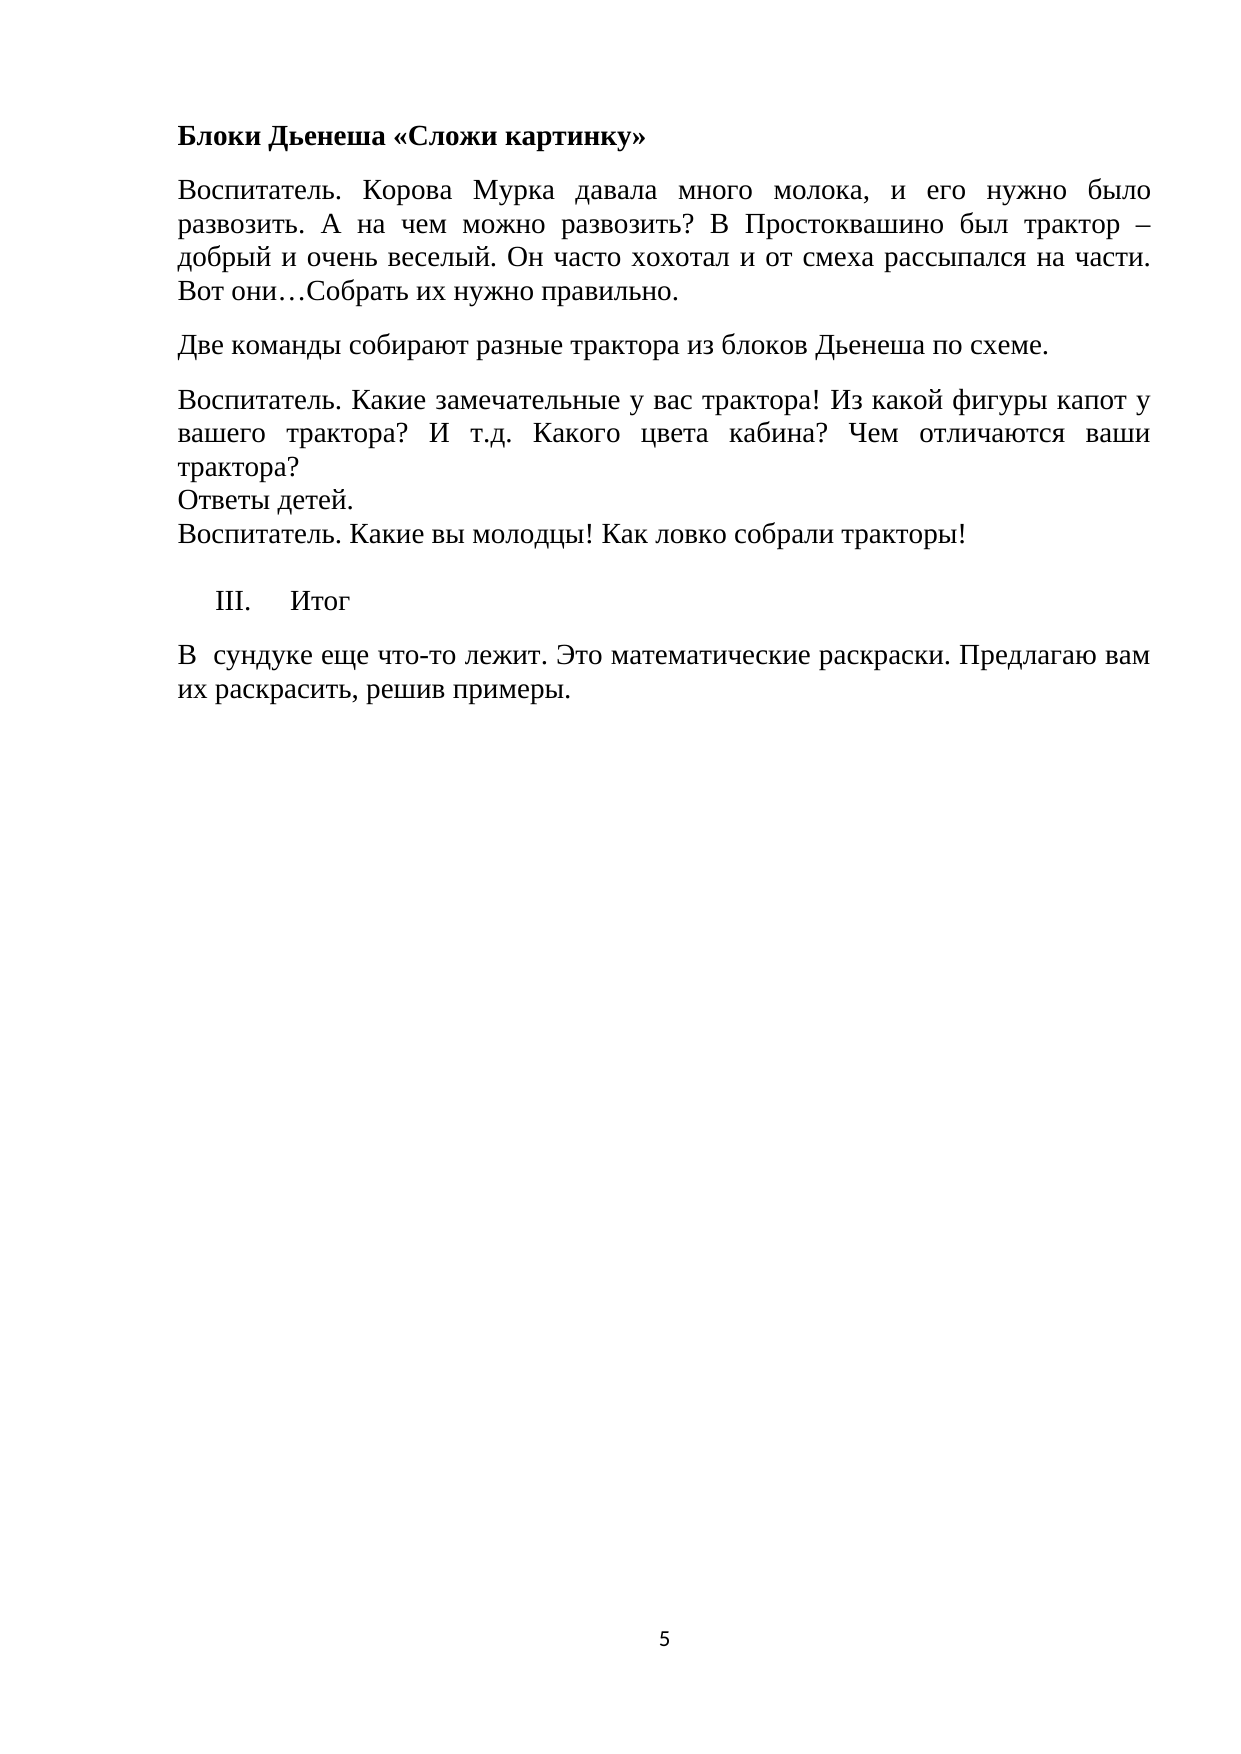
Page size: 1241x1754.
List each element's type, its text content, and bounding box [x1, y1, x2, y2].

text Ответы детей. [177, 482, 1152, 516]
text Две команды собирают разные трактора из блоков Дьенеша по схеме. [177, 327, 1152, 361]
text Воспитатель. Корова Мурка давала много молока, и его нужно было развозить. А на чем можно развозить? В Простоквашино был трактор – добрый и очень веселый. Он часто хохотал и от смеха рассыпался на части. Вот они…Собрать их нужно правильно. [177, 172, 1152, 307]
text Блоки Дьенеша «Сложи картинку» [177, 118, 1152, 152]
list Итог [215, 583, 1152, 617]
text В сундуке еще что-то лежит. Это математические раскраски. Предлагаю вам их раскрасить, решив примеры. [177, 637, 1152, 704]
text Воспитатель. Какие вы молодцы! Как ловко собрали тракторы! [177, 516, 1152, 549]
text Воспитатель. Какие замечательные у вас трактора! Из какой фигуры капот у вашего трактора? И т.д. Какого цвета кабина? Чем отличаются ваши трактора? [177, 382, 1152, 482]
